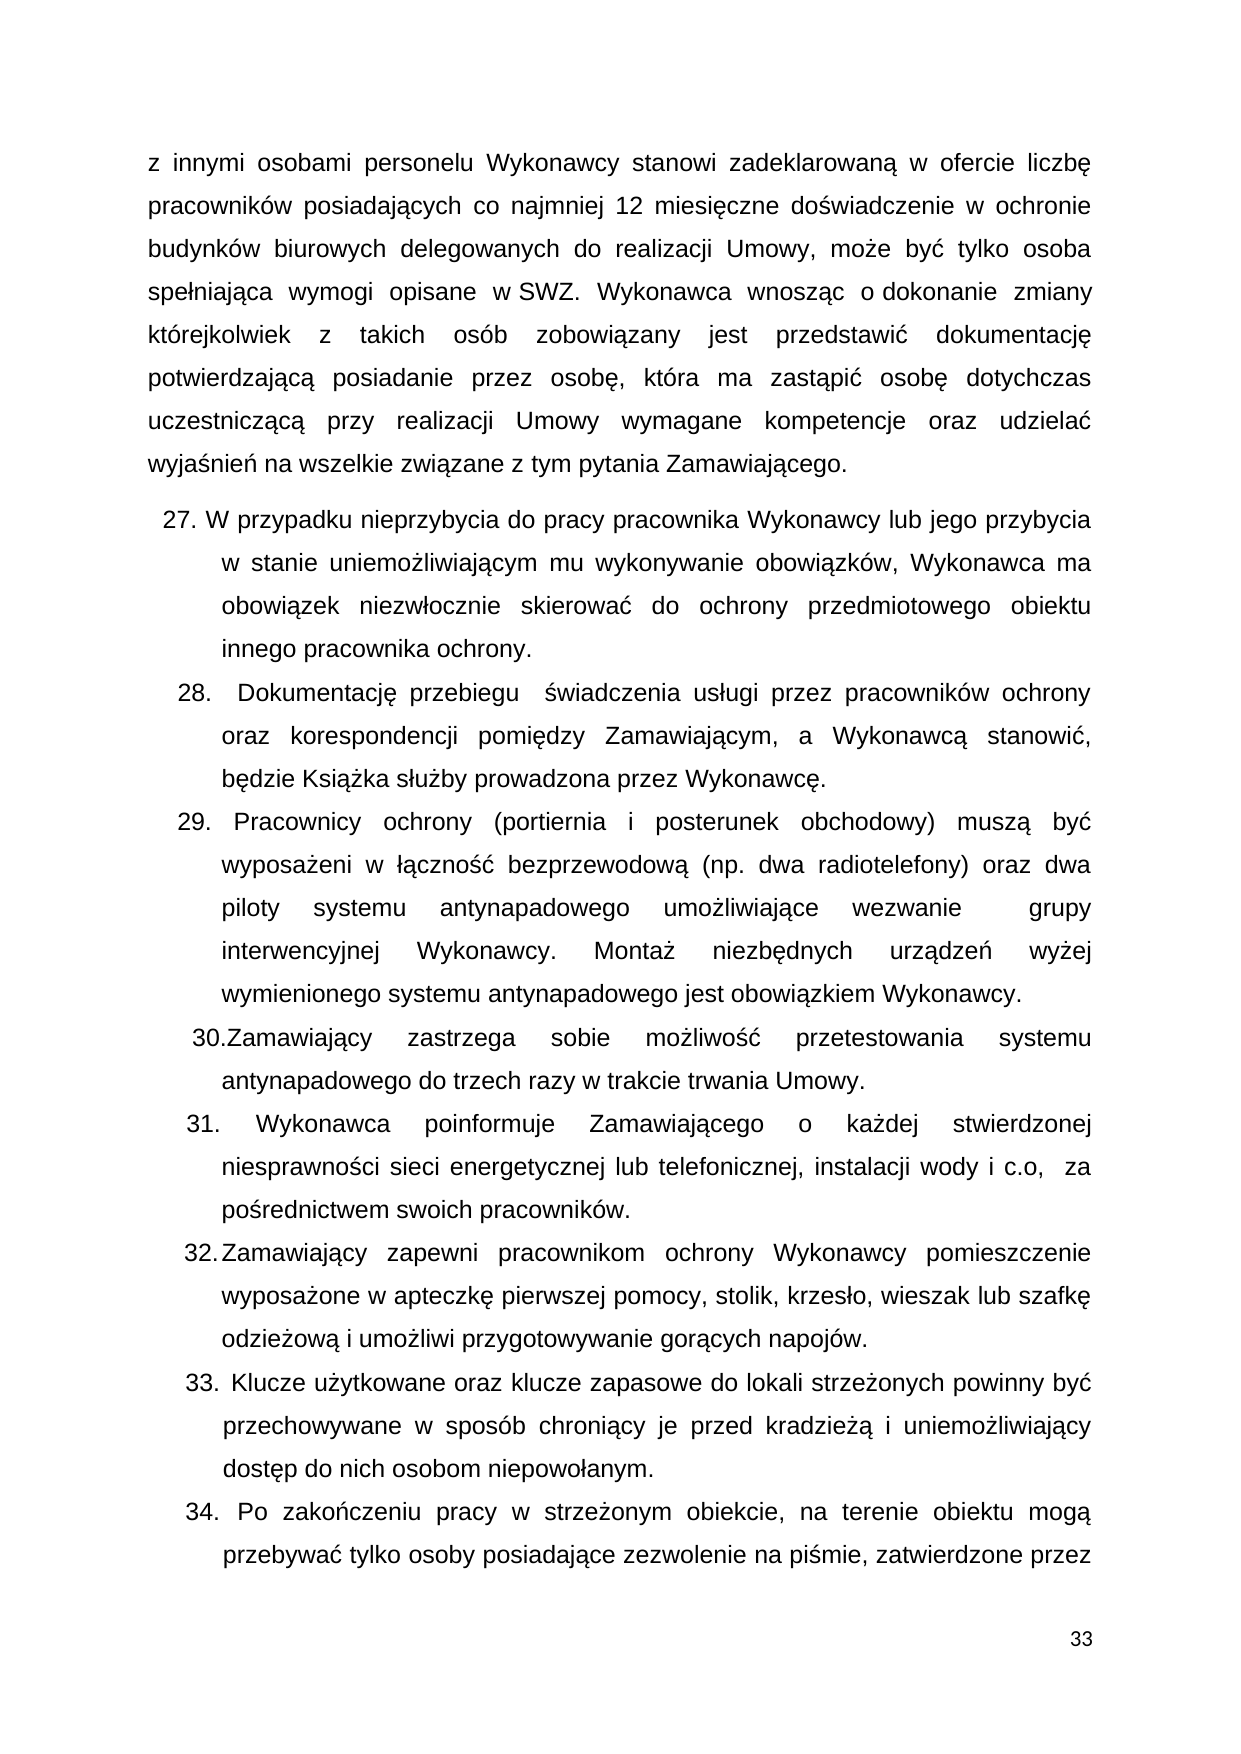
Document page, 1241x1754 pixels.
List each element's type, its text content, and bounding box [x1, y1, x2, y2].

text 30.Zamawiający zastrzega sobie możliwość przetestowania systemu antynapadowego do trzech razy w trakcie trwania Umowy. [192, 1023, 1093, 1094]
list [185, 1497, 1093, 1569]
list Zamawiający zapewni pracownikom ochrony Wykonawcy pomieszczenie wyposażone w apteczkę pierwszej pomocy, stolik, krzesło, wieszak lub szafkę odzieżową i umożliwi przygotowywanie gorących napojów. [184, 1238, 1093, 1353]
text 31. Wykonawca poinformuje Zamawiającego o każdej stwierdzonej niesprawności sieci energetycznej lub telefonicznej, instalacji wody i c.o, za pośrednictwem swoich pracowników. [186, 1109, 1093, 1224]
text 27. W przypadku nieprzybycia do pracy pracownika Wykonawcy lub jego przybycia w stanie uniemożliwiającym mu wykonywanie obowiązków, Wykonawca ma obowiązek niezwłocznie skierować do ochrony przedmiotowego obiektu innego pracownika ochrony. [162, 505, 1093, 663]
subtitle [148, 148, 1093, 478]
list Klucze użytkowane oraz klucze zapasowe do lokali strzeżonych powinny być przechowywane w sposób chroniący je przed kradzieżą i uniemożliwiający dostęp do nich osobom niepowołanym. [185, 1368, 1093, 1483]
text 29. Pracownicy ochrony (portiernia i posterunek obchodowy) muszą być wyposażeni w łączność bezprzewodową (np. dwa radiotelefony) oraz dwa piloty systemu antynapadowego umożliwiające wezwanie grupy interwencyjnej Wykonawcy. Montaż niezbędnych urządzeń wyżej wymienionego systemu antynapadowego jest obowiązkiem Wykonawcy. [177, 807, 1093, 1008]
text 28. Dokumentację przebiegu świadczenia usługi przez pracowników ochrony oraz korespondencji pomiędzy Zamawiającym, a Wykonawcą stanowić, będzie Książka służby prowadzona przez Wykonawcę. [177, 678, 1093, 793]
